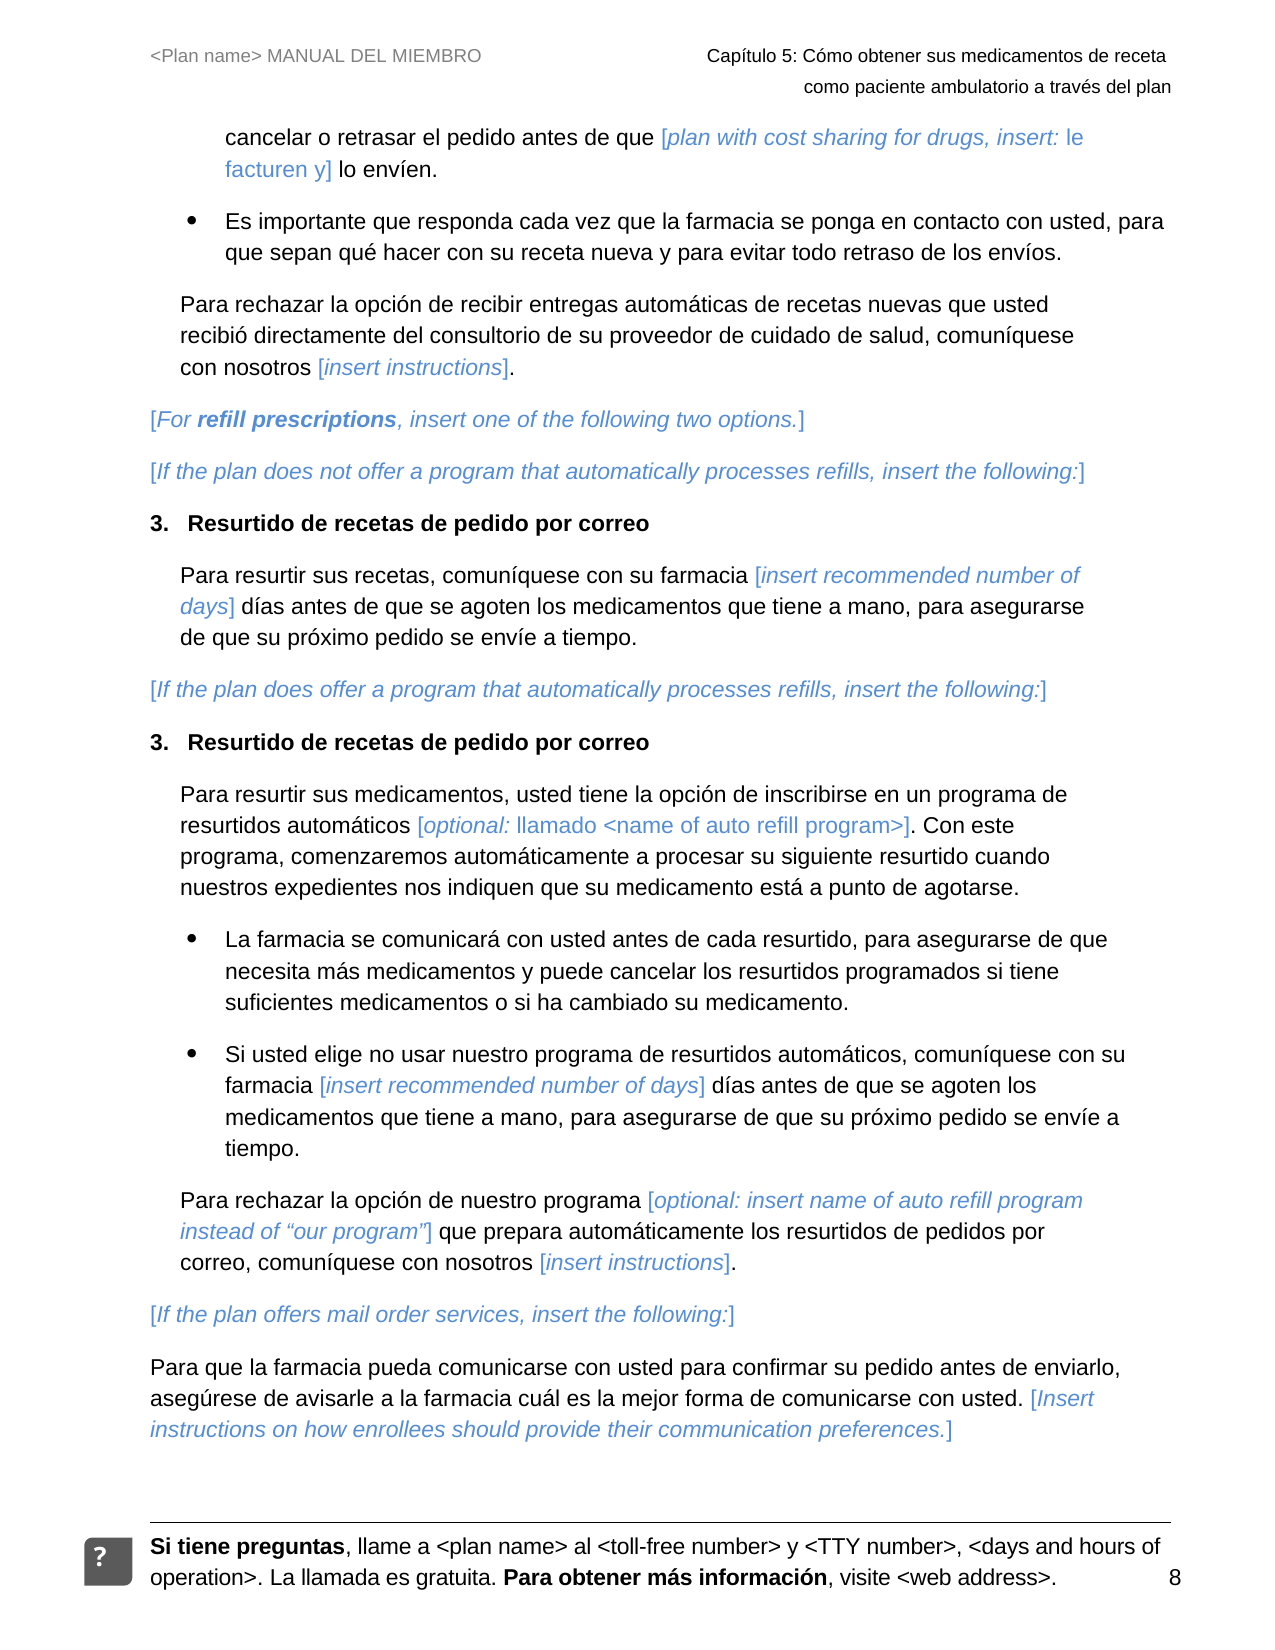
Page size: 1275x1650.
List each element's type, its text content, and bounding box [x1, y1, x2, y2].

text [If the plan offers mail order services, insert the following:] [150, 1298, 1171, 1329]
text Para resurtir sus recetas, comuníquese con su farmacia [insert recommended number of days] días antes de que se agoten los medicamentos que tiene a mano, para asegurarse de que su próximo pedido se envíe a tiempo. [180, 558, 1096, 652]
text [If the plan does not offer a program that automatically processes refills, insert the following:] [150, 454, 1171, 485]
text 3. Resurtido de recetas de pedido por correo [150, 725, 1096, 756]
text 3. Resurtido de recetas de pedido por correo [150, 506, 1096, 537]
text Si usted elige no usar nuestro programa de resurtidos automáticos, comuníquese con su farmacia [insert recommended number of days] días antes de que se agoten los medicamentos que tiene a mano, para asegurarse de que su próximo pedido se envíe a tiempo. [187, 1037, 1171, 1162]
text [If the plan does offer a program that automatically processes refills, insert the following:] [150, 673, 1171, 704]
text Para rechazar la opción de nuestro programa [optional: insert name of auto refill program instead of “our program”] que prepara automáticamente los resurtidos de pedidos por correo, comuníquese con nosotros [insert instructions]. [180, 1183, 1096, 1277]
text Es importante que responda cada vez que la farmacia se ponga en contacto con usted, para que sepan qué hacer con su receta nueva y para evitar todo retraso de los envíos. [187, 204, 1171, 267]
text Para rechazar la opción de recibir entregas automáticas de recetas nuevas que usted recibió directamente del consultorio de su proveedor de cuidado de salud, comuníquese con nosotros [insert instructions]. [180, 287, 1096, 381]
text Para que la farmacia pueda comunicarse con usted para confirmar su pedido antes de enviarlo, asegúrese de avisarle a la farmacia cuál es la mejor forma de comunicarse con usted. [Insert instructions on how enrollees should provide their communication preferences.] [150, 1350, 1171, 1444]
text Para resurtir sus medicamentos, usted tiene la opción de inscribirse en un programa de resurtidos automáticos [optional: llamado <name of auto refill program>]. Con este programa, comenzaremos automáticamente a procesar su siguiente resurtido cuando nuestros expedientes nos indiquen que su medicamento está a punto de agotarse. [180, 777, 1096, 902]
text [For refill prescriptions, insert one of the following two options.] [150, 402, 1171, 433]
text La farmacia se comunicará con usted antes de cada resurtido, para asegurarse de que necesita más medicamentos y puede cancelar los resurtidos programados si tiene suficientes medicamentos o si ha cambiado su medicamento. [187, 923, 1171, 1017]
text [187, 121, 1171, 183]
